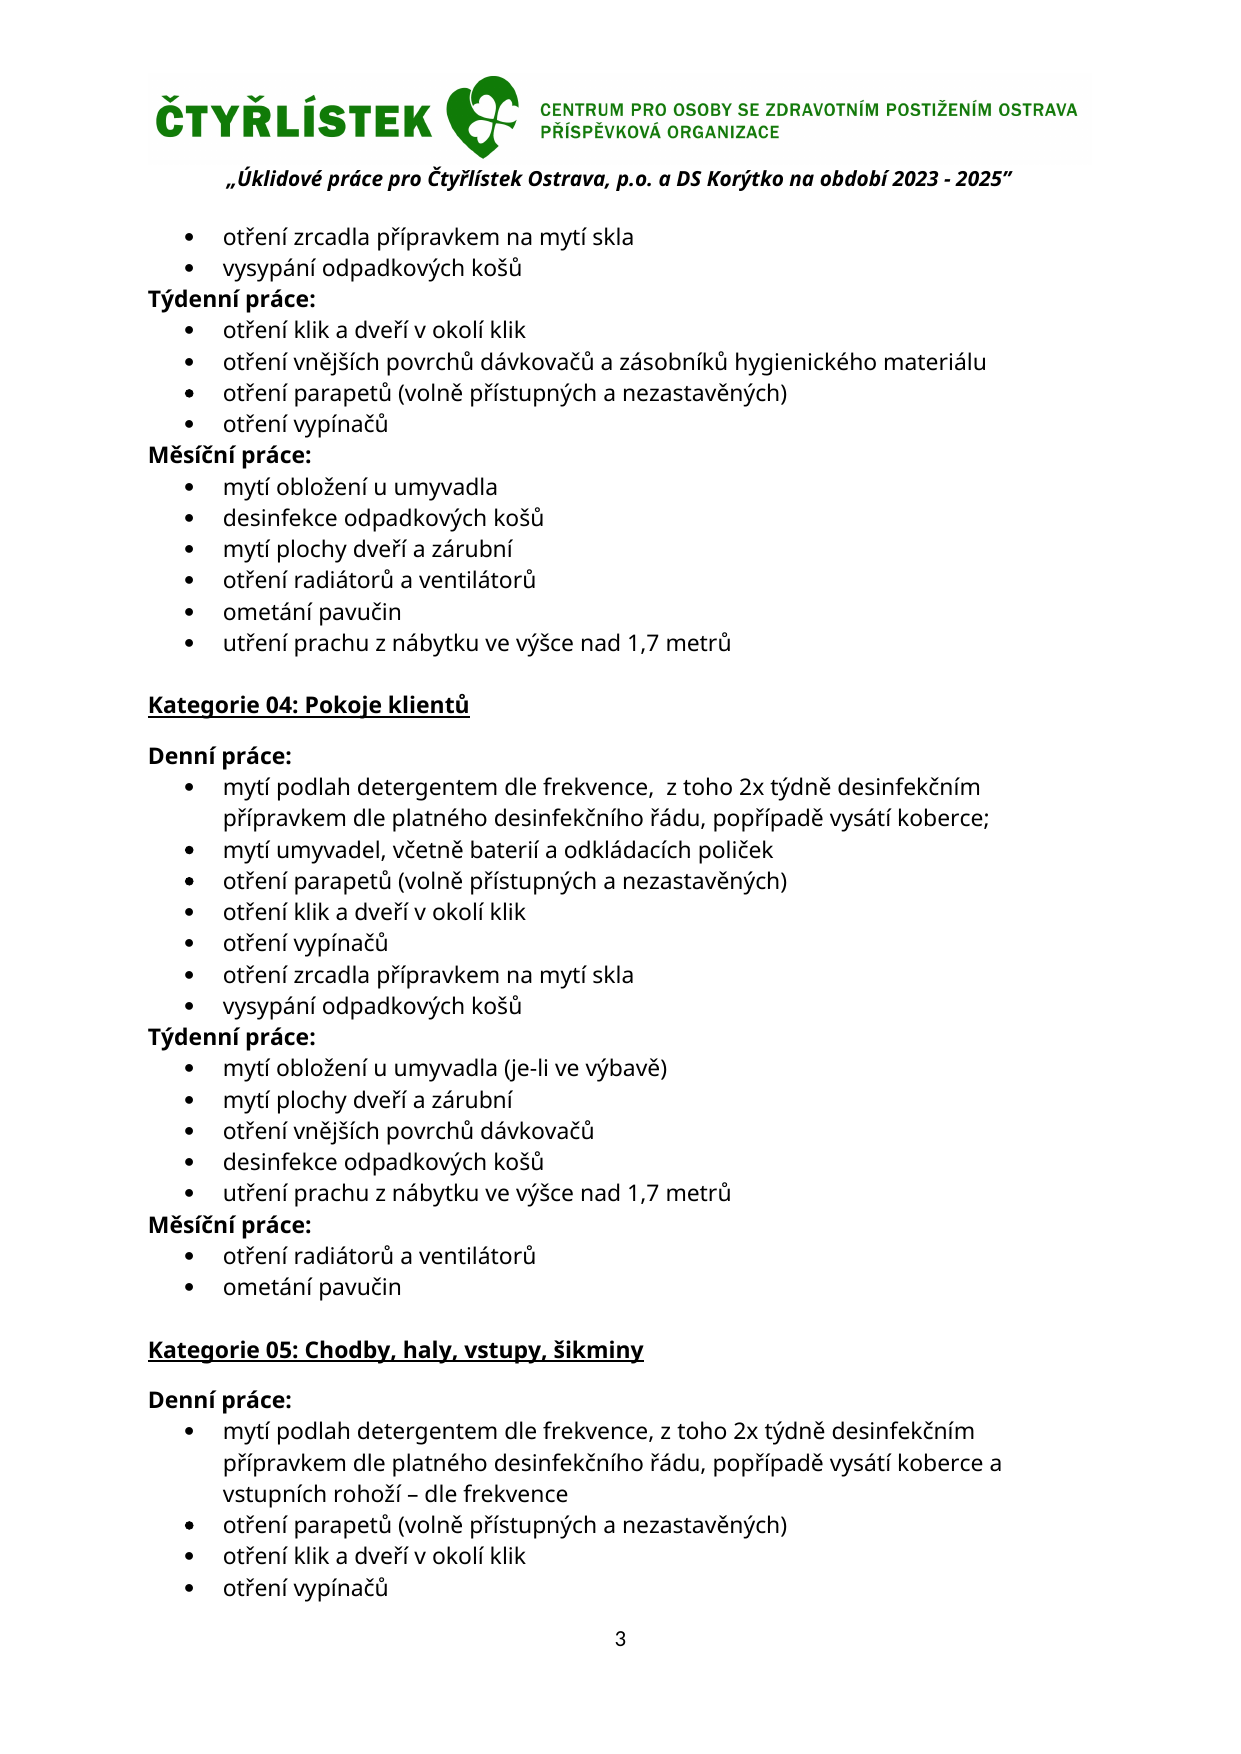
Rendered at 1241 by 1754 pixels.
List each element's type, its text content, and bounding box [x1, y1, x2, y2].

list otření parapetů (volně přístupných a nezastavěných) [185, 377, 1093, 408]
list vysypání odpadkových košů [185, 252, 1093, 283]
list otření zrcadla přípravkem na mytí skla [185, 959, 1093, 990]
list utření prachu z nábytku ve výšce nad 1,7 metrů [185, 1177, 1093, 1209]
list otření klik a dveří v okolí klik [185, 896, 1093, 927]
text Denní práce: [148, 740, 1093, 771]
list otření radiátorů a ventilátorů [185, 1240, 1093, 1271]
list otření vypínačů [185, 1572, 1093, 1603]
list mytí obložení u umyvadla (je-li ve výbavě) [185, 1052, 1093, 1084]
text Týdenní práce: [148, 283, 1093, 314]
list mytí plochy dveří a zárubní [185, 1084, 1093, 1115]
list otření klik a dveří v okolí klik [185, 1540, 1093, 1572]
picture [147, 73, 1093, 165]
text Měsíční práce: [148, 1209, 1093, 1240]
list utření prachu z nábytku ve výšce nad 1,7 metrů [185, 627, 1093, 658]
list otření vnějších povrchů dávkovačů a zásobníků hygienického materiálu [185, 346, 1093, 377]
list otření zrcadla přípravkem na mytí skla [185, 221, 1093, 252]
text Kategorie 04: Pokoje klientů [148, 689, 1093, 721]
list mytí plochy dveří a zárubní [185, 533, 1093, 564]
list mytí umyvadel, včetně baterií a odkládacích poliček [185, 834, 1093, 865]
list ometání pavučin [185, 596, 1093, 627]
list otření vypínačů [185, 927, 1093, 959]
list otření radiátorů a ventilátorů [185, 564, 1093, 596]
list otření parapetů (volně přístupných a nezastavěných) [185, 865, 1093, 896]
list mytí obložení u umyvadla [185, 471, 1093, 502]
text Měsíční práce: [148, 439, 1093, 471]
list otření vypínačů [185, 408, 1093, 439]
list vysypání odpadkových košů [185, 990, 1093, 1021]
list desinfekce odpadkových košů [185, 502, 1093, 533]
text Týdenní práce: [148, 1021, 1093, 1052]
list otření parapetů (volně přístupných a nezastavěných) [185, 1509, 1093, 1540]
list desinfekce odpadkových košů [185, 1146, 1093, 1177]
text Denní práce: [148, 1384, 1093, 1415]
list otření vnějších povrchů dávkovačů [185, 1115, 1093, 1146]
list mytí podlah detergentem dle frekvence, z toho 2x týdně desinfekčním přípravkem dle platného desinfekčního řádu, popřípadě vysátí koberce; [185, 771, 1093, 834]
text Kategorie 05: Chodby, haly, vstupy, šikminy [148, 1334, 1093, 1365]
list ometání pavučin [185, 1271, 1093, 1302]
list otření klik a dveří v okolí klik [185, 314, 1093, 346]
list mytí podlah detergentem dle frekvence, z toho 2x týdně desinfekčním přípravkem dle platného desinfekčního řádu, popřípadě vysátí koberce a vstupních rohoží – dle frekvence [185, 1415, 1093, 1509]
